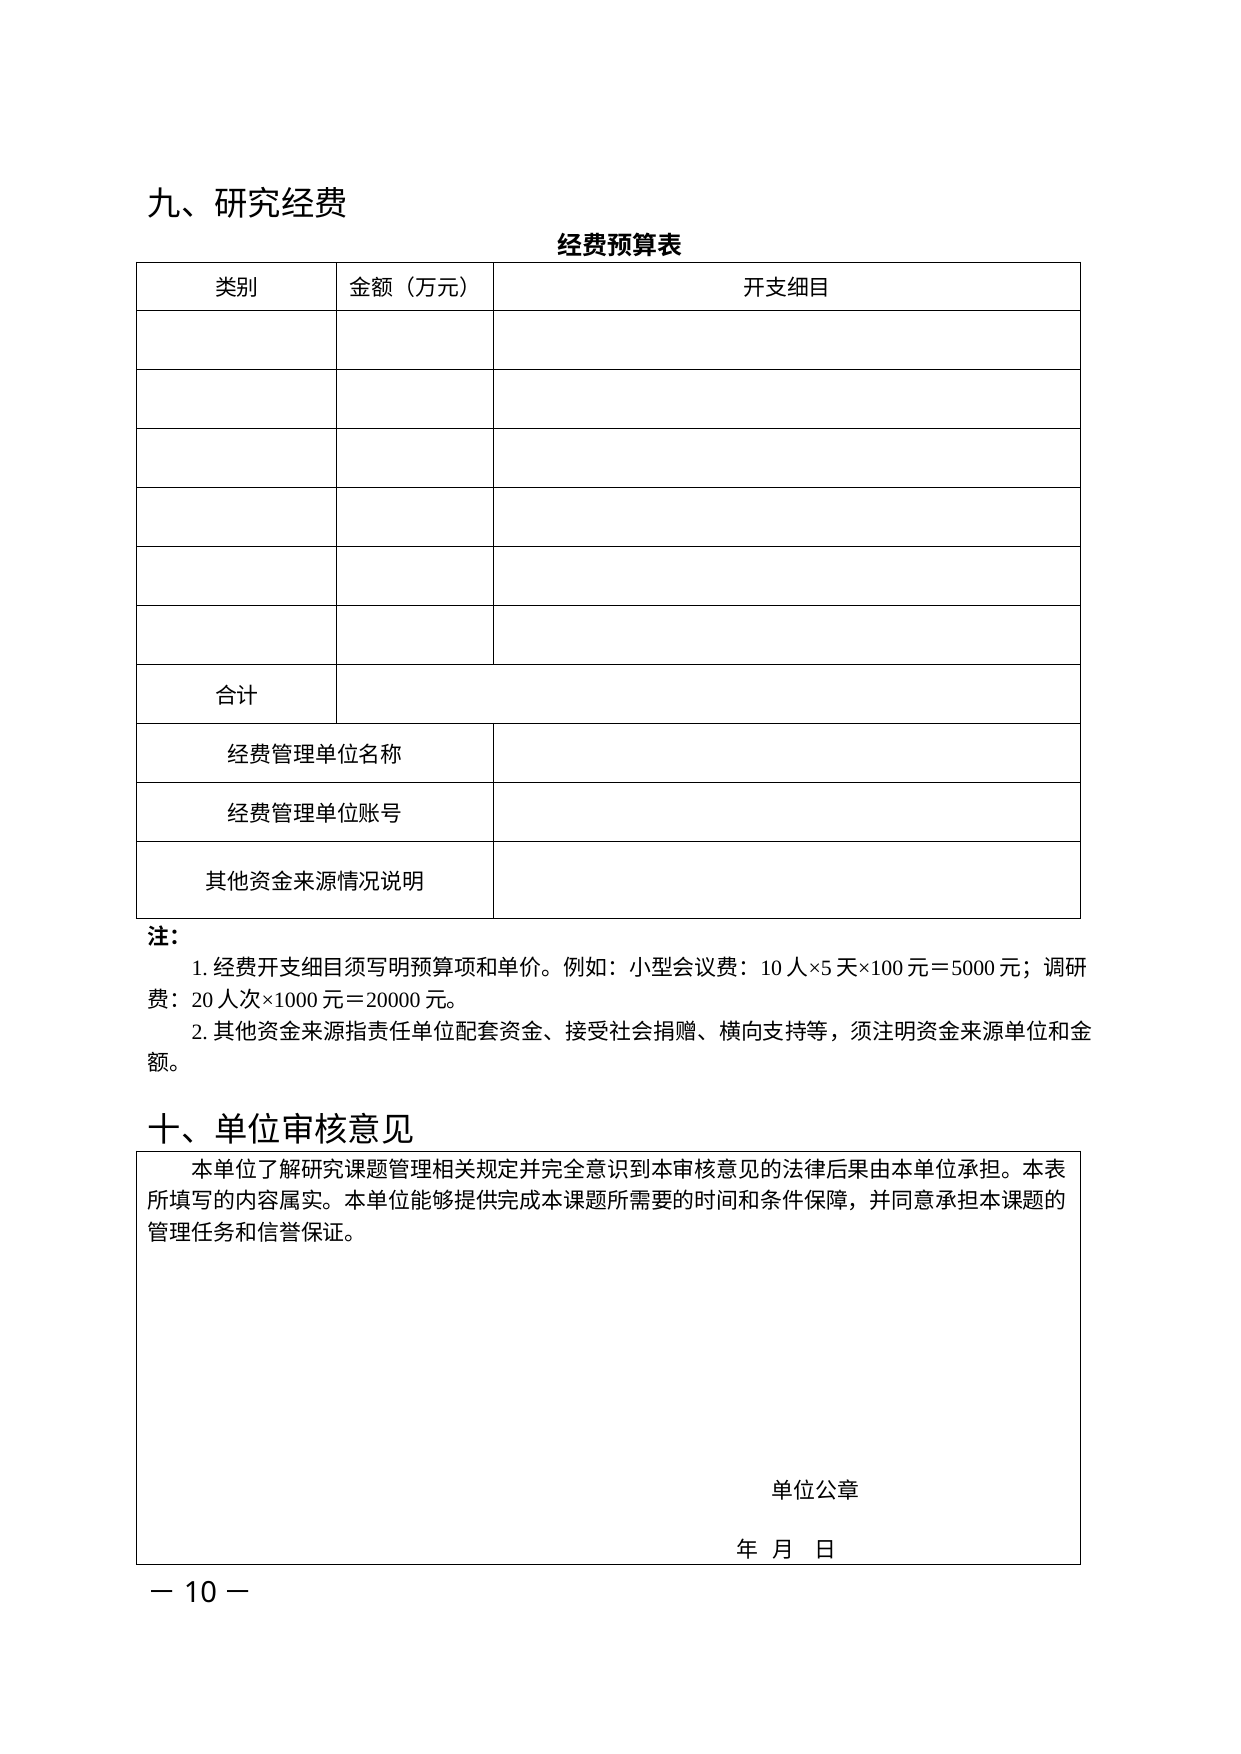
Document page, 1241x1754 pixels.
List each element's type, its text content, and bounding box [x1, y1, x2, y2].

table_cell [494, 370, 1080, 428]
table_cell [337, 429, 493, 487]
table_cell [337, 311, 493, 368]
table_cell [337, 488, 493, 546]
table_cell [494, 842, 1080, 918]
table_cell [494, 783, 1080, 841]
table_header 类别 [137, 263, 336, 309]
table_cell [494, 606, 1080, 664]
table_cell [137, 311, 336, 368]
table_cell 合计 [137, 665, 336, 723]
table_cell [137, 488, 336, 546]
text 九、研究经费 [148, 177, 1092, 225]
table_cell 其他资金来源情况说明 [137, 842, 493, 918]
table_cell [494, 547, 1080, 605]
table_cell [137, 606, 336, 664]
table_cell [337, 665, 1080, 723]
text 2. 其他资金来源指责任单位配套资金、接受社会捐赠、横向支持等，须注明资金来源单位和金额。 [148, 1014, 1092, 1077]
table_cell [137, 547, 336, 605]
table_cell [137, 370, 336, 428]
table_cell [494, 311, 1080, 368]
table_header 金额（万元） [337, 263, 493, 309]
table_cell [494, 488, 1080, 546]
table_cell [137, 429, 336, 487]
table_cell [494, 429, 1080, 487]
text 十、单位审核意见 [148, 1102, 1092, 1151]
table_header 开支细目 [494, 263, 1080, 309]
table_cell [337, 370, 493, 428]
table_header 本单位了解研究课题管理相关规定并完全意识到本审核意见的法律后果由本单位承担。本表所填写的内容属实。本单位能够提供完成本课题所需要的时间和条件保障，并同意承担本课题的管理任务和信誉保证。 单位公章 年 月 日 [137, 1152, 1080, 1563]
text 经费预算表 [148, 225, 1092, 262]
table_cell [337, 606, 493, 664]
table_cell [494, 724, 1080, 782]
table_cell 经费管理单位名称 [137, 724, 493, 782]
text 注： [148, 919, 1092, 950]
table_cell [337, 547, 493, 605]
text 1. 经费开支细目须写明预算项和单价。例如：小型会议费：10人×5天×100元＝5000元；调研费：20人次×1000元＝20000元。 [148, 950, 1092, 1014]
table_cell 经费管理单位账号 [137, 783, 493, 841]
